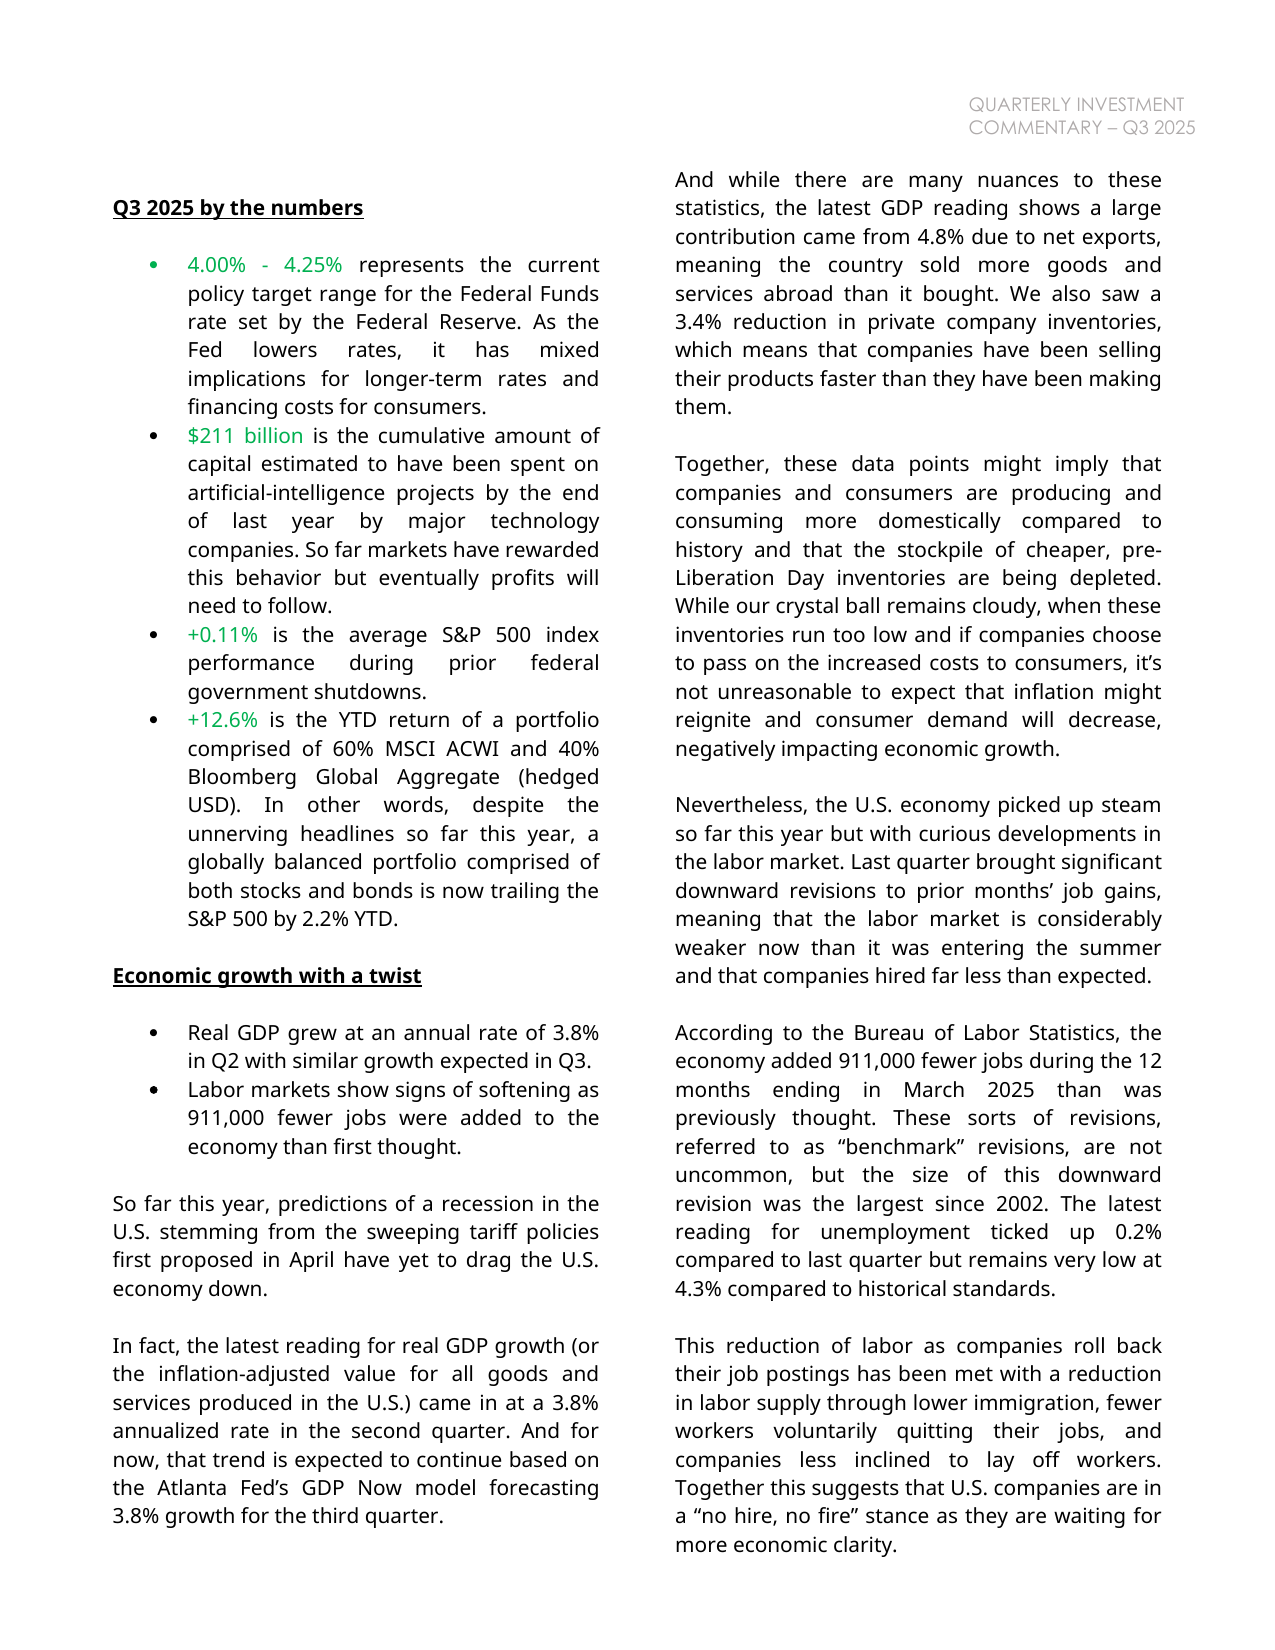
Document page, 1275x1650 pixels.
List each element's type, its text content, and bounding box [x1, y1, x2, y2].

text Together, these data points might imply that companies and consumers are producing and consuming more domestically compared to history and that the stockpile of cheaper, pre-Liberation Day inventories are being depleted. While our crystal ball remains cloudy, when these inventories run too low and if companies choose to pass on the increased costs to consumers, it’s not unreasonable to expect that inflation might reignite and consumer demand will decrease, negatively impacting economic growth. [675, 449, 1162, 762]
text And while there are many nuances to these statistics, the latest GDP reading shows a large contribution came from 4.8% due to net exports, meaning the country sold more goods and services abroad than it bought. We also saw a 3.4% reduction in private company inventories, which means that companies have been selling their products faster than they have been making them. [675, 165, 1162, 421]
text Nevertheless, the U.S. economy picked up steam so far this year but with curious developments in the labor market. Last quarter brought significant downward revisions to prior months’ job gains, meaning that the labor market is considerably weaker now than it was entering the summer and that companies hired far less than expected. [675, 791, 1162, 990]
text So far this year, predictions of a recession in the U.S. stemming from the sweeping tariff policies first proposed in April have yet to drag the U.S. economy down. [112, 1189, 600, 1302]
list Real GDP grew at an annual rate of 3.8% in Q2 with similar growth expected in Q3. [150, 1018, 600, 1075]
text In fact, the latest reading for real GDP growth (or the inflation-adjusted value for all goods and services produced in the U.S.) came in at a 3.8% annualized rate in the second quarter. And for now, that trend is expected to continue based on the Atlanta Fed’s GDP Now model forecasting 3.8% growth for the third quarter. [112, 1331, 600, 1530]
text This reduction of labor as companies roll back their job postings has been met with a reduction in labor supply through lower immigration, fewer workers voluntarily quitting their jobs, and companies less inclined to lay off workers. Together this suggests that U.S. companies are in a “no hire, no fire” stance as they are waiting for more economic clarity. [675, 1331, 1162, 1558]
text According to the Bureau of Labor Statistics, the economy added 911,000 fewer jobs during the 12 months ending in March 2025 than was previously thought. These sorts of revisions, referred to as “benchmark” revisions, are not uncommon, but the size of this downward revision was the largest since 2002. The latest reading for unemployment ticked up 0.2% compared to last quarter but remains very low at 4.3% compared to historical standards. [675, 1018, 1162, 1302]
text Q3 2025 by the numbers [112, 193, 600, 222]
list Labor markets show signs of softening as 911,000 fewer jobs were added to the economy than first thought. [150, 1075, 600, 1160]
list +12.6% is the YTD return of a portfolio comprised of 60% MSCI ACWI and 40% Bloomberg Global Aggregate (hedged USD). In other words, despite the unnerving headlines so far this year, a globally balanced portfolio comprised of both stocks and bonds is now trailing the S&P 500 by 2.2% YTD. [150, 705, 600, 933]
text Economic growth with a twist [112, 961, 600, 990]
list +0.11% is the average S&P 500 index performance during prior federal government shutdowns. [150, 620, 600, 705]
list $211 billion is the cumulative amount of capital estimated to have been spent on artificial-intelligence projects by the end of last year by major technology companies. So far markets have rewarded this behavior but eventually profits will need to follow. [150, 421, 600, 620]
list 4.00% - 4.25% represents the current policy target range for the Federal Funds rate set by the Federal Reserve. As the Fed lowers rates, it has mixed implications for longer-term rates and financing costs for consumers. [150, 250, 600, 421]
